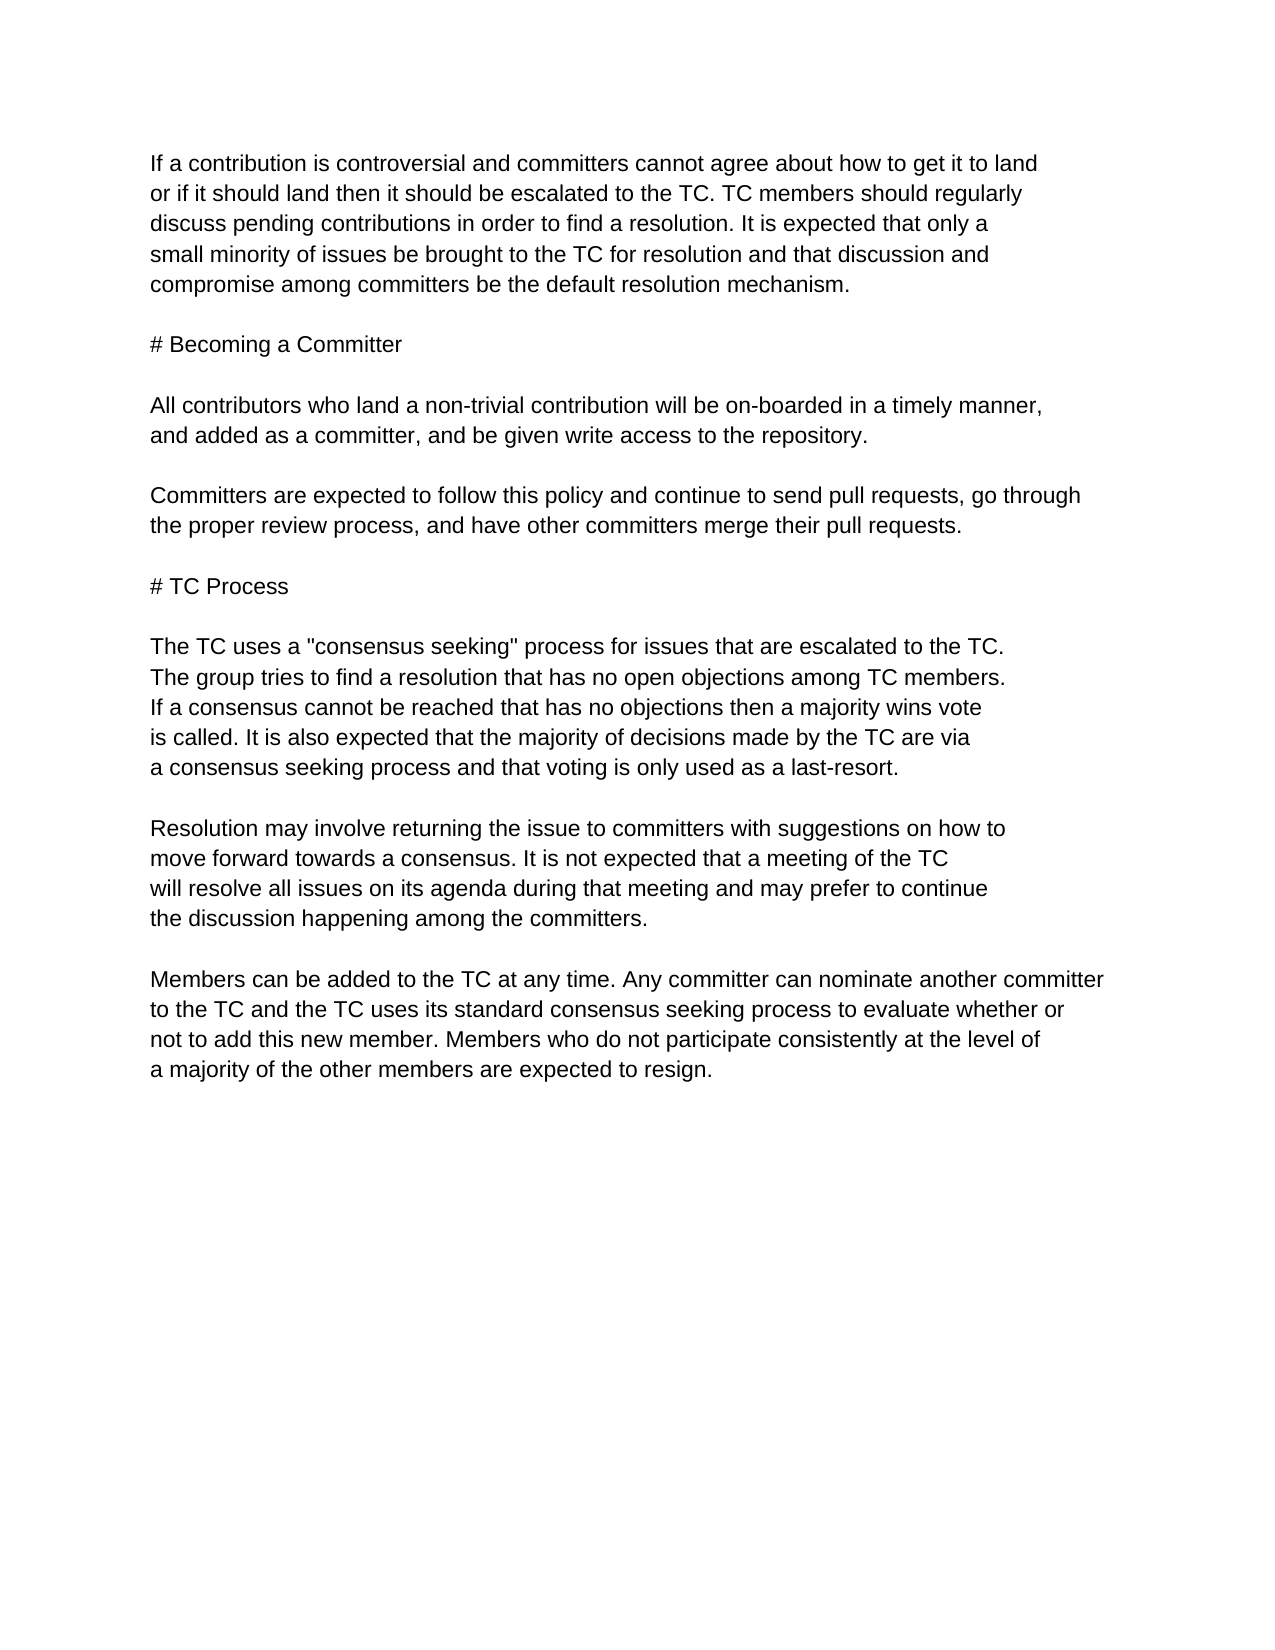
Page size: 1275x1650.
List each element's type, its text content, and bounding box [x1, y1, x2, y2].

text All contributors who land a non-trivial contribution will be on-boarded in a timely manner, [150, 392, 1125, 418]
text move forward towards a consensus. It is not expected that a meeting of the TC [150, 845, 1125, 871]
text Members can be added to the TC at any time. Any committer can nominate another committer [150, 966, 1125, 992]
text The group tries to find a resolution that has no open objections among TC members. [150, 663, 1125, 690]
text Committers are expected to follow this policy and continue to send pull requests, go through [150, 482, 1125, 509]
text # Becoming a Committer [150, 331, 1125, 358]
text and added as a committer, and be given write access to the repository. [150, 422, 1125, 448]
text a majority of the other members are expected to resign. [150, 1056, 1125, 1083]
text small minority of issues be brought to the TC for resolution and that discussion and [150, 241, 1125, 267]
text not to add this new member. Members who do not participate consistently at the level of [150, 1026, 1125, 1052]
text compromise among committers be the default resolution mechanism. [150, 271, 1125, 297]
text the discussion happening among the committers. [150, 905, 1125, 932]
text discuss pending contributions in order to find a resolution. It is expected that only a [150, 210, 1125, 237]
text The TC uses a "consensus seeking" process for issues that are escalated to the TC. [150, 633, 1125, 660]
text If a contribution is controversial and committers cannot agree about how to get it to land [150, 150, 1125, 176]
text Resolution may involve returning the issue to committers with suggestions on how to [150, 814, 1125, 841]
text will resolve all issues on its agenda during that meeting and may prefer to continue [150, 875, 1125, 901]
text # TC Process [150, 573, 1125, 599]
text to the TC and the TC uses its standard consensus seeking process to evaluate whether or [150, 996, 1125, 1022]
text is called. It is also expected that the majority of decisions made by the TC are via [150, 724, 1125, 750]
text the proper review process, and have other committers merge their pull requests. [150, 512, 1125, 539]
text or if it should land then it should be escalated to the TC. TC members should regularly [150, 180, 1125, 207]
text If a consensus cannot be reached that has no objections then a majority wins vote [150, 694, 1125, 720]
text a consensus seeking process and that voting is only used as a last-resort. [150, 754, 1125, 781]
